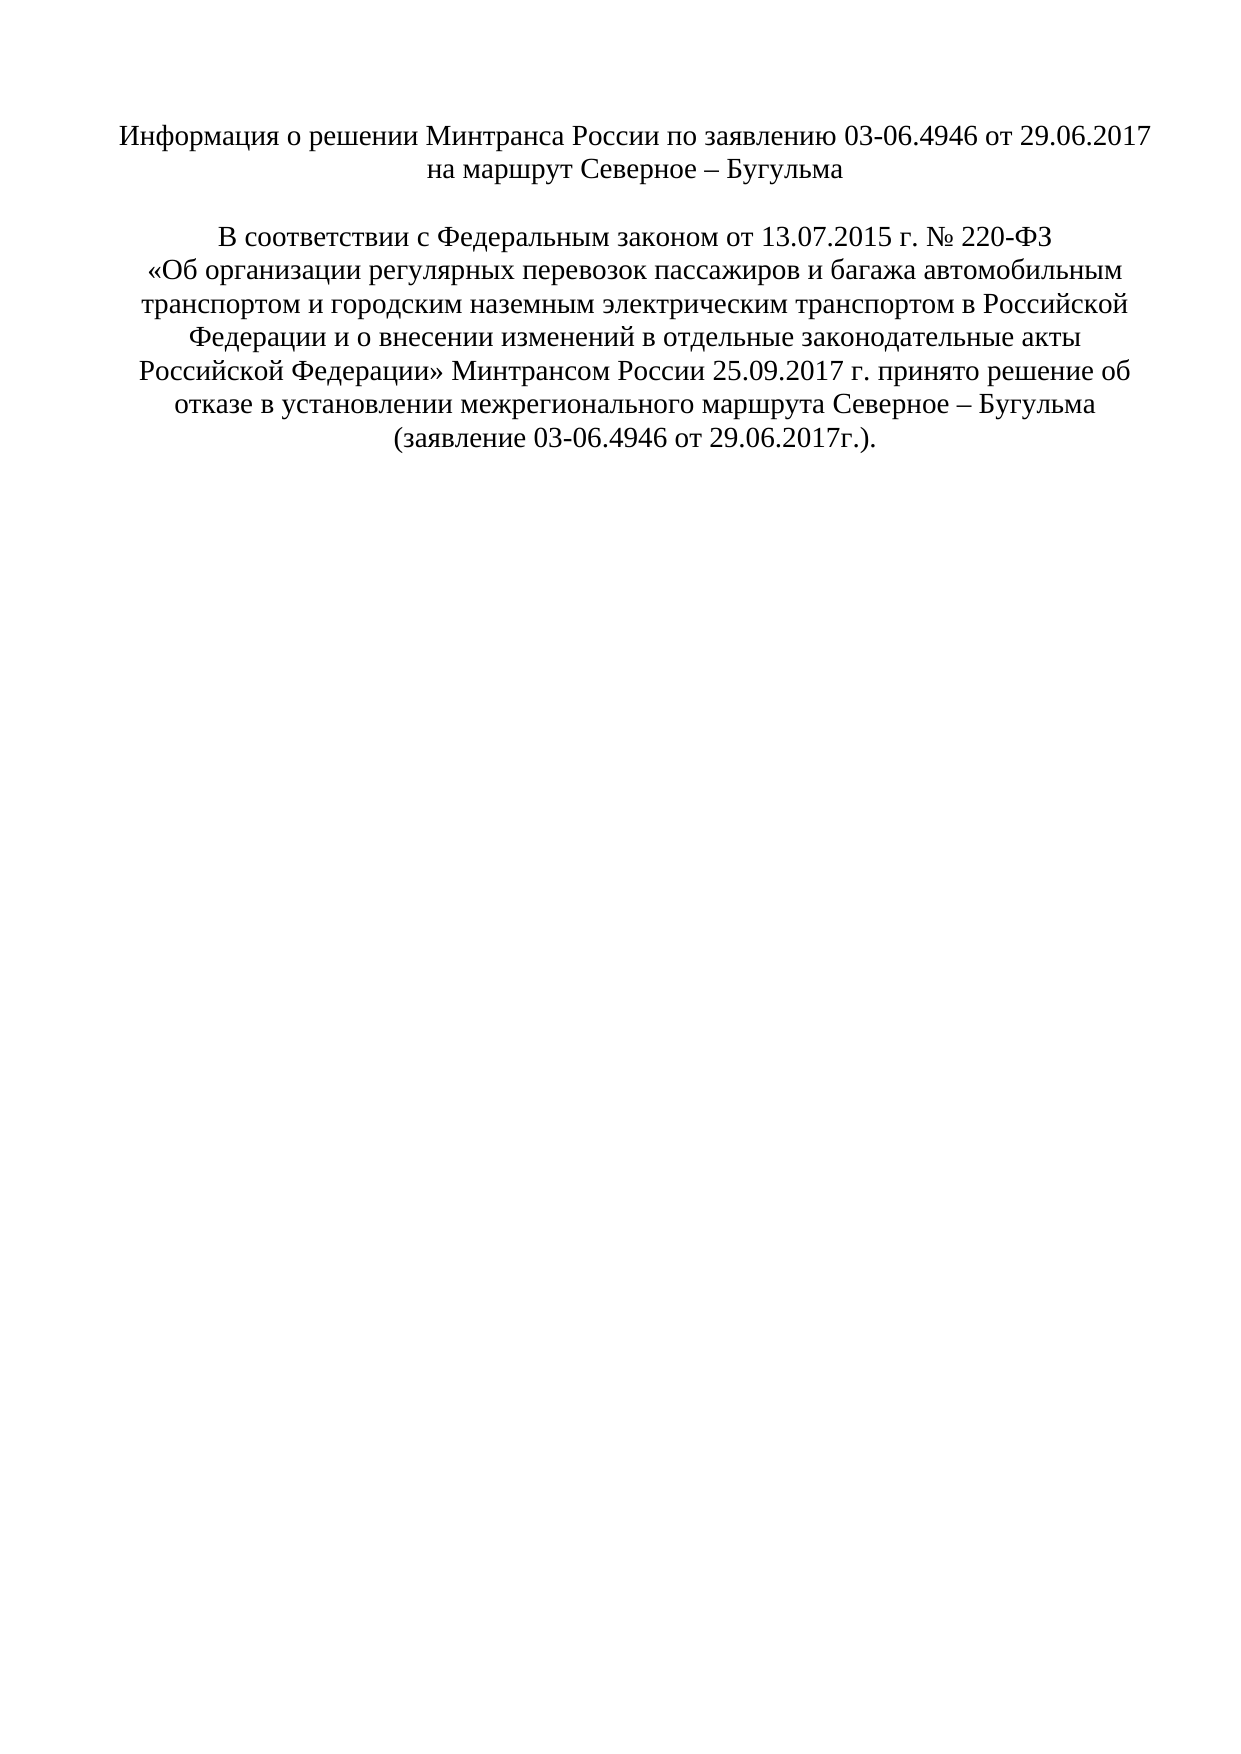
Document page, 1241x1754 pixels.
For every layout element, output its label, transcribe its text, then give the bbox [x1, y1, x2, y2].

text В соответствии с Федеральным законом от 13.07.2015 г. № 220-ФЗ «Об организации регулярных перевозок пассажиров и багажа автомобильным транспортом и городским наземным электрическим транспортом в Российской Федерации и о внесении изменений в отдельные законодательные акты Российской Федерации» Минтрансом России 25.09.2017 г. принято решение об отказе в установлении межрегионального маршрута Северное – Бугульма (заявление 03-06.4946 от 29.06.2017г.). [118, 219, 1152, 453]
text Информация о решении Минтранса России по заявлению 03-06.4946 от 29.06.2017 на маршрут Северное – Бугульма [118, 118, 1152, 185]
